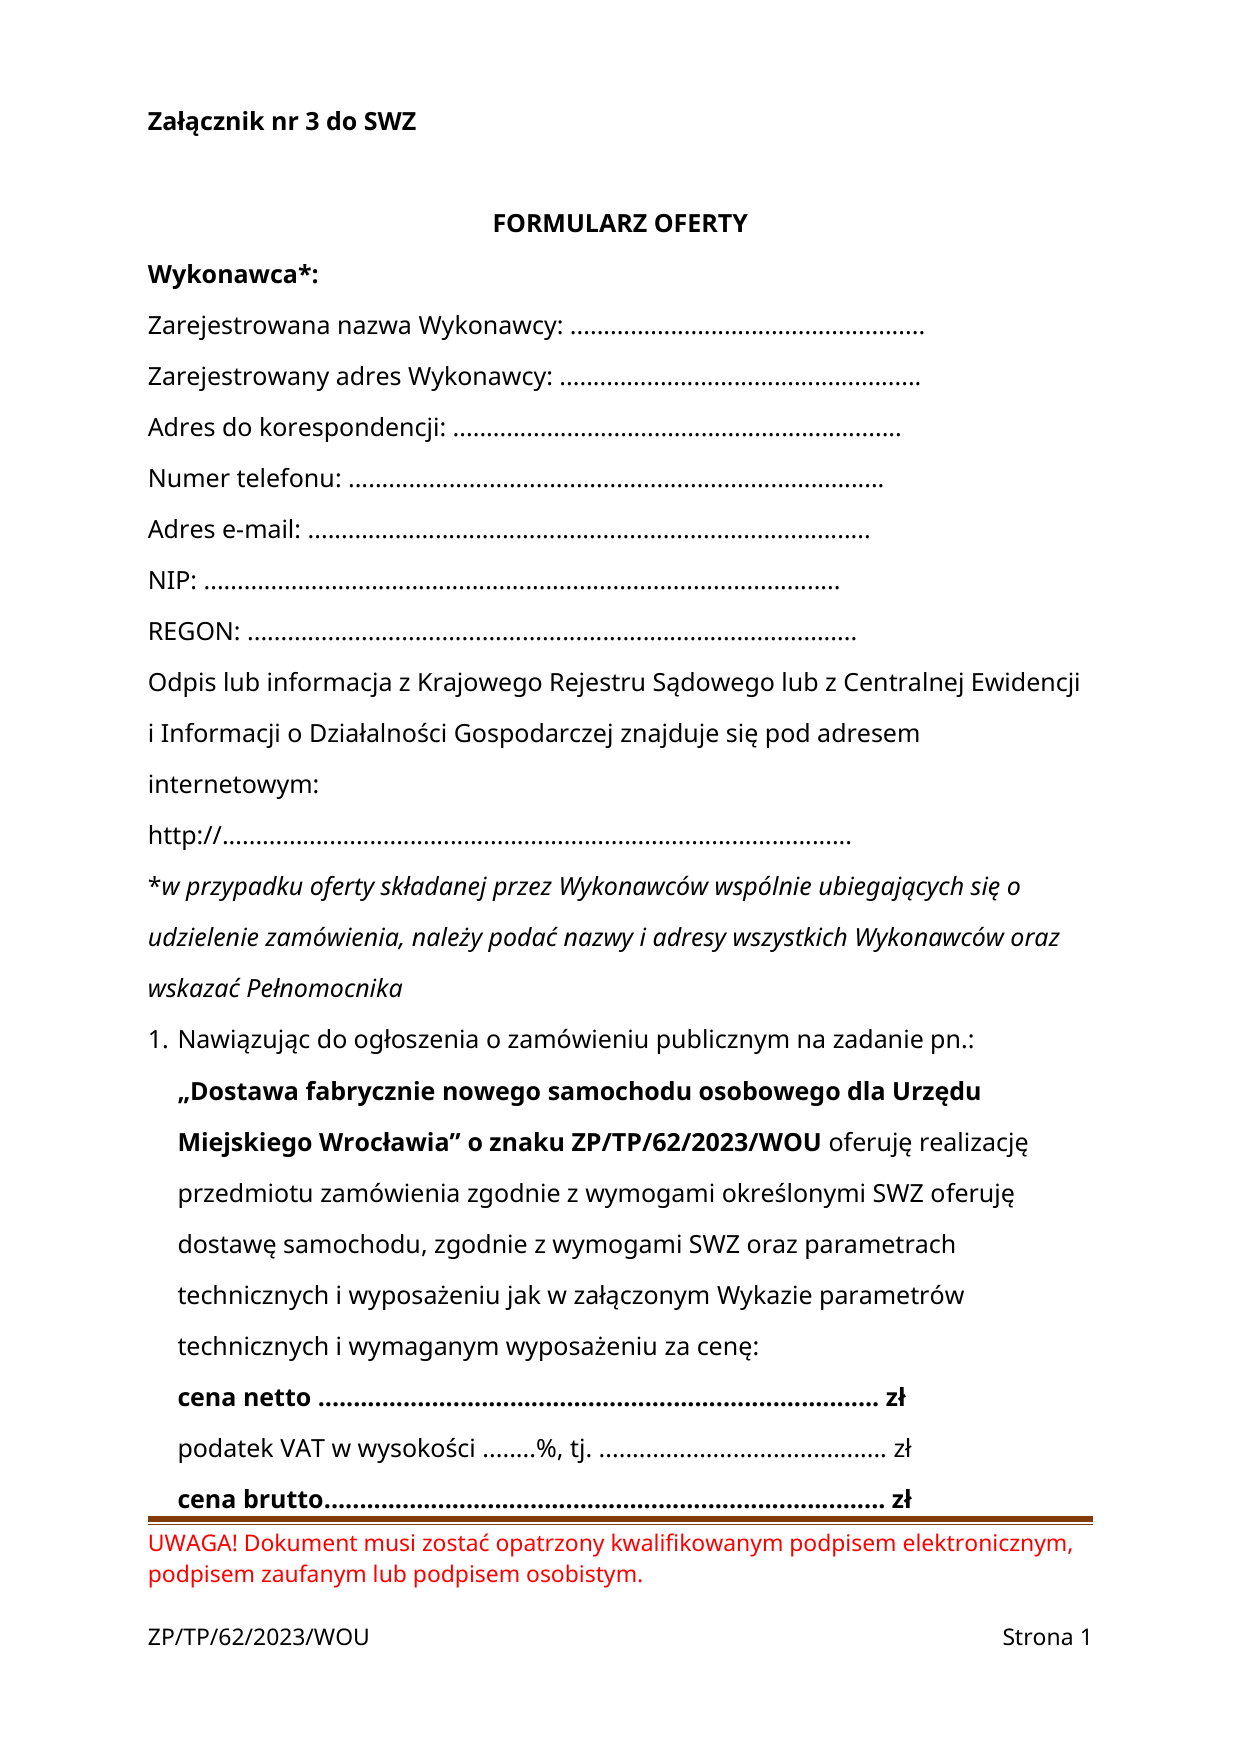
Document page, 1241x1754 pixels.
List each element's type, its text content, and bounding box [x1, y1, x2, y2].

text Załącznik nr 3 do SWZ [148, 103, 1093, 137]
text http://.............................................................................................. [148, 818, 1093, 852]
text Adres do korespondencji: ................................................................... [148, 410, 1093, 444]
text Zarejestrowana nazwa Wykonawcy: ..................................................... [148, 308, 1093, 342]
text Odpis lub informacja z Krajowego Rejestru Sądowego lub z Centralnej Ewidencji i Informacji o Działalności Gospodarczej znajduje się pod adresem internetowym: [148, 665, 1093, 801]
text cena netto ............................................................................... zł [148, 1379, 1087, 1413]
list Nawiązując do ogłoszenia o zamówieniu publicznym na zadanie pn.: „Dostawa fabrycznie nowego samochodu osobowego dla Urzędu Miejskiego Wrocławia” o znaku ZP/TP/62/2023/WOU oferuję realizację przedmiotu zamówienia zgodnie z wymogami określonymi SWZ oferuję dostawę samochodu, zgodnie z wymogami SWZ oraz parametrach technicznych i wyposażeniu jak w załączonym Wykazie parametrów technicznych i wymaganym wyposażeniu za cenę: [148, 1022, 1093, 1362]
text Wykonawca*: [148, 257, 1093, 291]
text REGON: ........................................................................................... [148, 614, 1093, 648]
text NIP: ............................................................................................... [148, 563, 1093, 597]
text *w przypadku oferty składanej przez Wykonawców wspólnie ubiegających się o udzielenie zamówienia, należy podać nazwy i adresy wszystkich Wykonawców oraz wskazać Pełnomocnika [148, 869, 1093, 1005]
text Adres e-mail: .................................................................................... [148, 512, 1093, 546]
text FORMULARZ OFERTY [148, 206, 1093, 239]
text Numer telefonu: ................................................................................ [148, 461, 1093, 495]
text cena brutto............................................................................... zł [148, 1482, 1093, 1516]
text podatek VAT w wysokości ........%, tj. ........................................... zł [148, 1431, 1093, 1464]
text Zarejestrowany adres Wykonawcy: ...................................................... [148, 359, 1093, 393]
